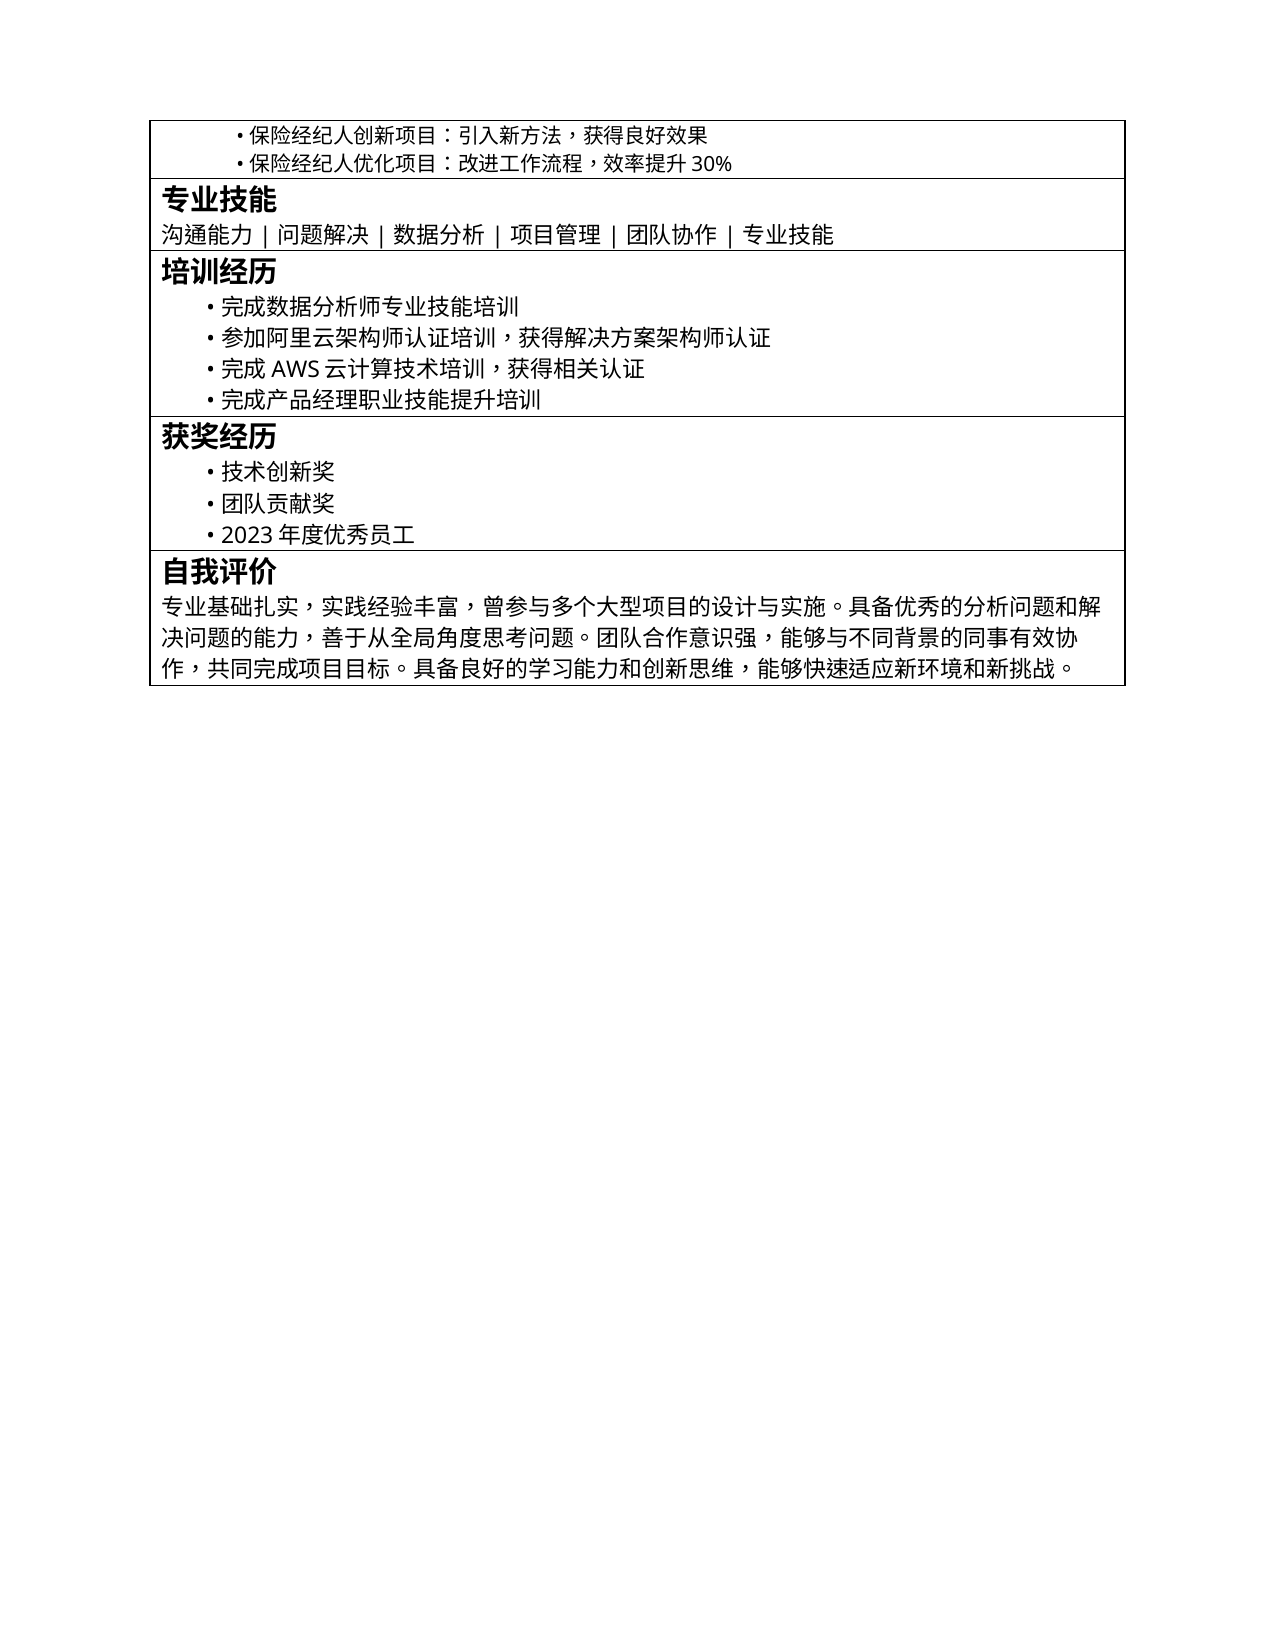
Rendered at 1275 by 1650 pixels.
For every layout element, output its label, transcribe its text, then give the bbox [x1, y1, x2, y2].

table_cell 培训经历 • 完成数据分析师专业技能培训 • 参加阿里云架构师认证培训，获得解决方案架构师认证 • 完成AWS云计算技术培训，获得相关认证 • 完成产品经理职业技能提升培训 [151, 251, 1124, 416]
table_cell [151, 121, 1124, 178]
table_cell 自我评价 专业基础扎实，实践经验丰富，曾参与多个大型项目的设计与实施。具备优秀的分析问题和解决问题的能力，善于从全局角度思考问题。团队合作意识强，能够与不同背景的同事有效协作，共同完成项目目标。具备良好的学习能力和创新思维，能够快速适应新环境和新挑战。 [151, 551, 1124, 684]
table_cell 专业技能 沟通能力 | 问题解决 | 数据分析 | 项目管理 | 团队协作 | 专业技能 [151, 179, 1124, 250]
table_cell 获奖经历 • 技术创新奖 • 团队贡献奖 • 2023年度优秀员工 [151, 417, 1124, 550]
